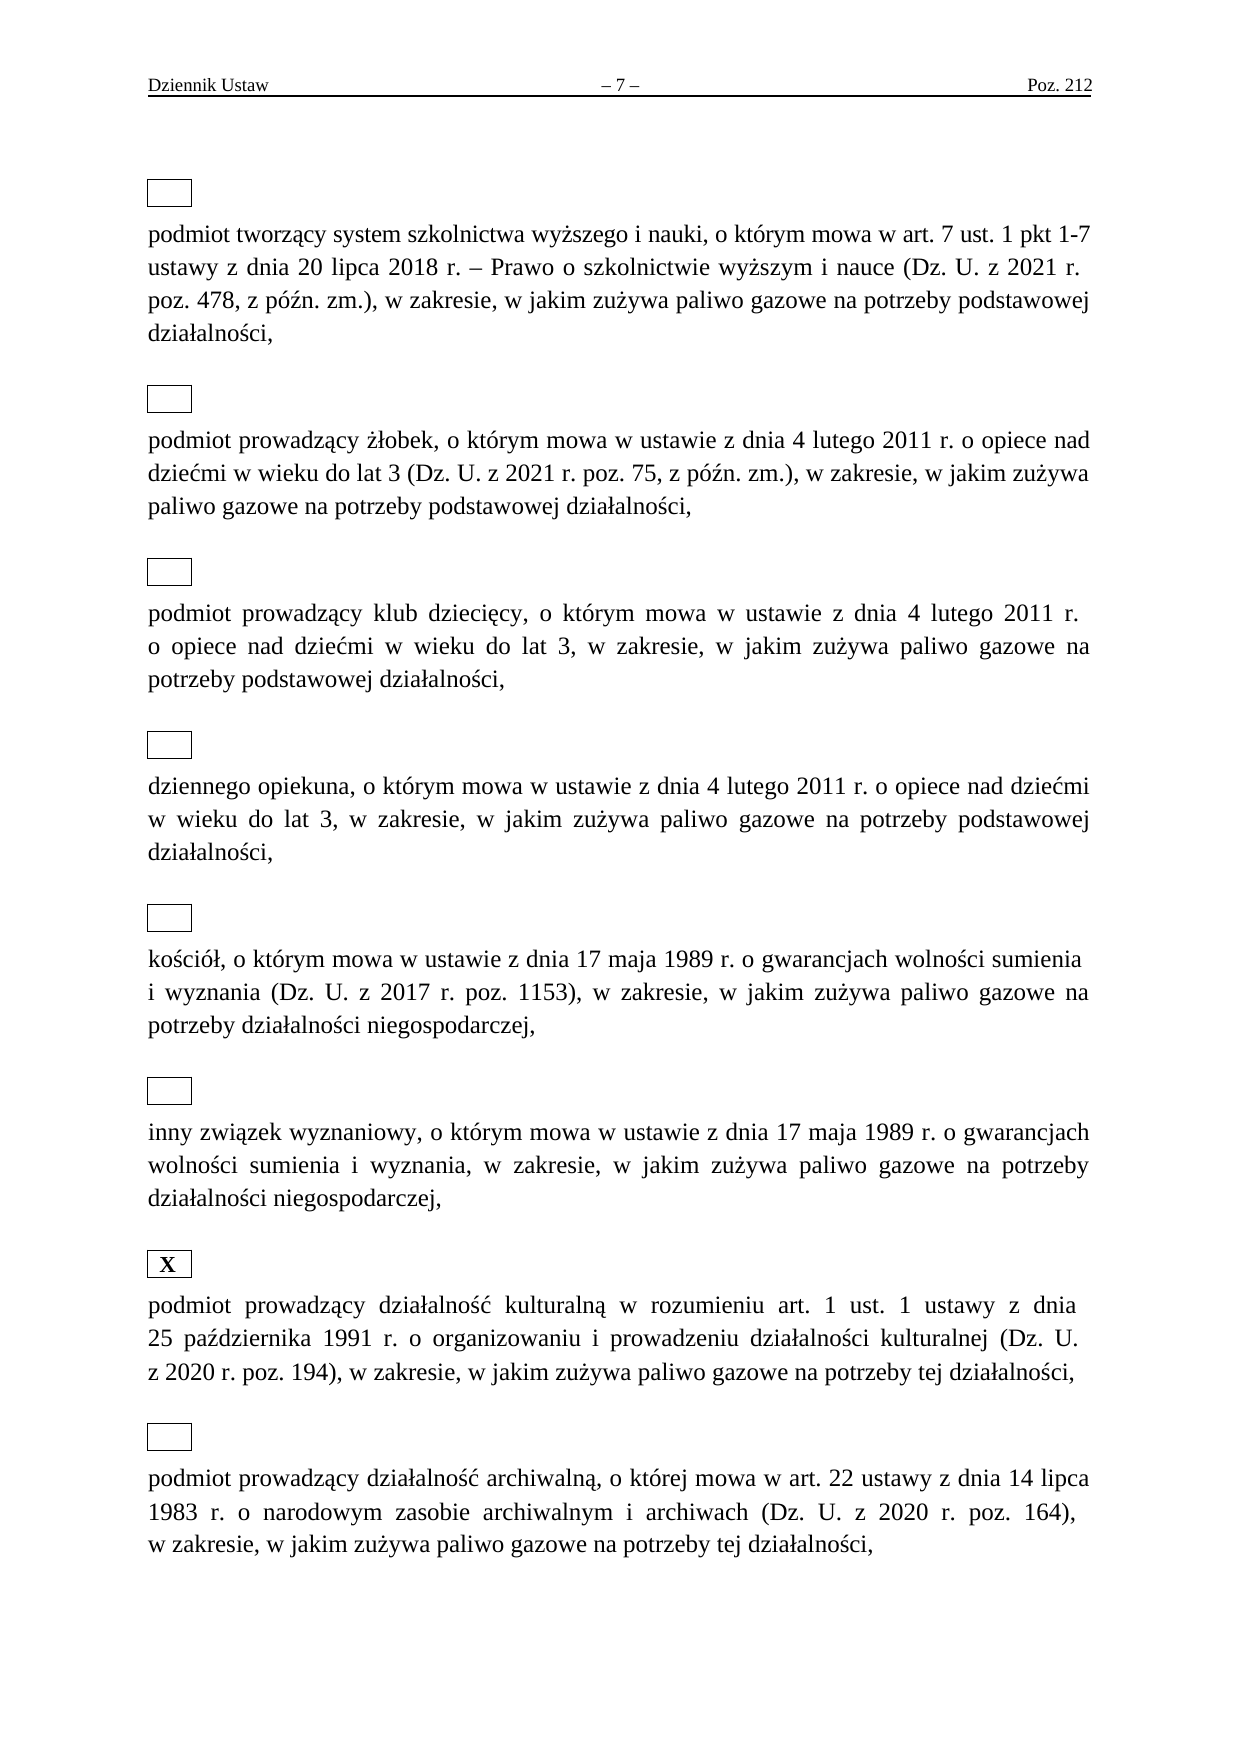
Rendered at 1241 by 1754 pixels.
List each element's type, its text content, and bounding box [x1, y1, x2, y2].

table_header [148, 1078, 191, 1104]
text dziennego opiekuna, o którym mowa w ustawie z dnia 4 lutego 2011 r. o opiece nad dziećmi w wieku do lat 3, w zakresie, w jakim zużywa paliwo gazowe na potrzeby podstawowej działalności, [148, 771, 1091, 866]
table_header [148, 386, 191, 412]
table_header [148, 1424, 191, 1450]
text podmiot prowadzący żłobek, o którym mowa w ustawie z dnia 4 lutego 2011 r. o opiece nad dziećmi w wieku do lat 3 (Dz. U. z 2021 r. poz. 75, z późn. zm.), w zakresie, w jakim zużywa paliwo gazowe na potrzeby podstawowej działalności, [148, 425, 1091, 520]
text podmiot tworzący system szkolnictwa wyższego i nauki, o którym mowa w art. 7 ust. 1 pkt 1-7 ustawy z dnia 20 lipca 2018 r. – Prawo o szkolnictwie wyższym i nauce (Dz. U. z 2021 r. poz. 478, z późn. zm.), w zakresie, w jakim zużywa paliwo gazowe na potrzeby podstawowej działalności, [148, 219, 1091, 347]
text kościół, o którym mowa w ustawie z dnia 17 maja 1989 r. o gwarancjach wolności sumienia i wyznania (Dz. U. z 2017 r. poz. 1153), w zakresie, w jakim zużywa paliwo gazowe na potrzeby działalności niegospodarczej, [148, 944, 1091, 1039]
table_header X [148, 1251, 191, 1277]
text podmiot prowadzący działalność archiwalną, o której mowa w art. 22 ustawy z dnia 14 lipca 1983 r. o narodowym zasobie archiwalnym i archiwach (Dz. U. z 2020 r. poz. 164), w zakresie, w jakim zużywa paliwo gazowe na potrzeby tej działalności, [148, 1463, 1091, 1558]
text inny związek wyznaniowy, o którym mowa w ustawie z dnia 17 maja 1989 r. o gwarancjach wolności sumienia i wyznania, w zakresie, w jakim zużywa paliwo gazowe na potrzeby działalności niegospodarczej, [148, 1117, 1091, 1212]
table_header [148, 905, 191, 931]
table_header [148, 559, 191, 585]
text podmiot prowadzący klub dziecięcy, o którym mowa w ustawie z dnia 4 lutego 2011 r. o opiece nad dziećmi w wieku do lat 3, w zakresie, w jakim zużywa paliwo gazowe na potrzeby podstawowej działalności, [148, 598, 1091, 693]
table_header [148, 180, 191, 206]
table_header [148, 732, 191, 758]
text podmiot prowadzący działalność kulturalną w rozumieniu art. 1 ust. 1 ustawy z dnia 25 października 1991 r. o organizowaniu i prowadzeniu działalności kulturalnej (Dz. U. z 2020 r. poz. 194), w zakresie, w jakim zużywa paliwo gazowe na potrzeby tej działalności, [148, 1291, 1091, 1385]
